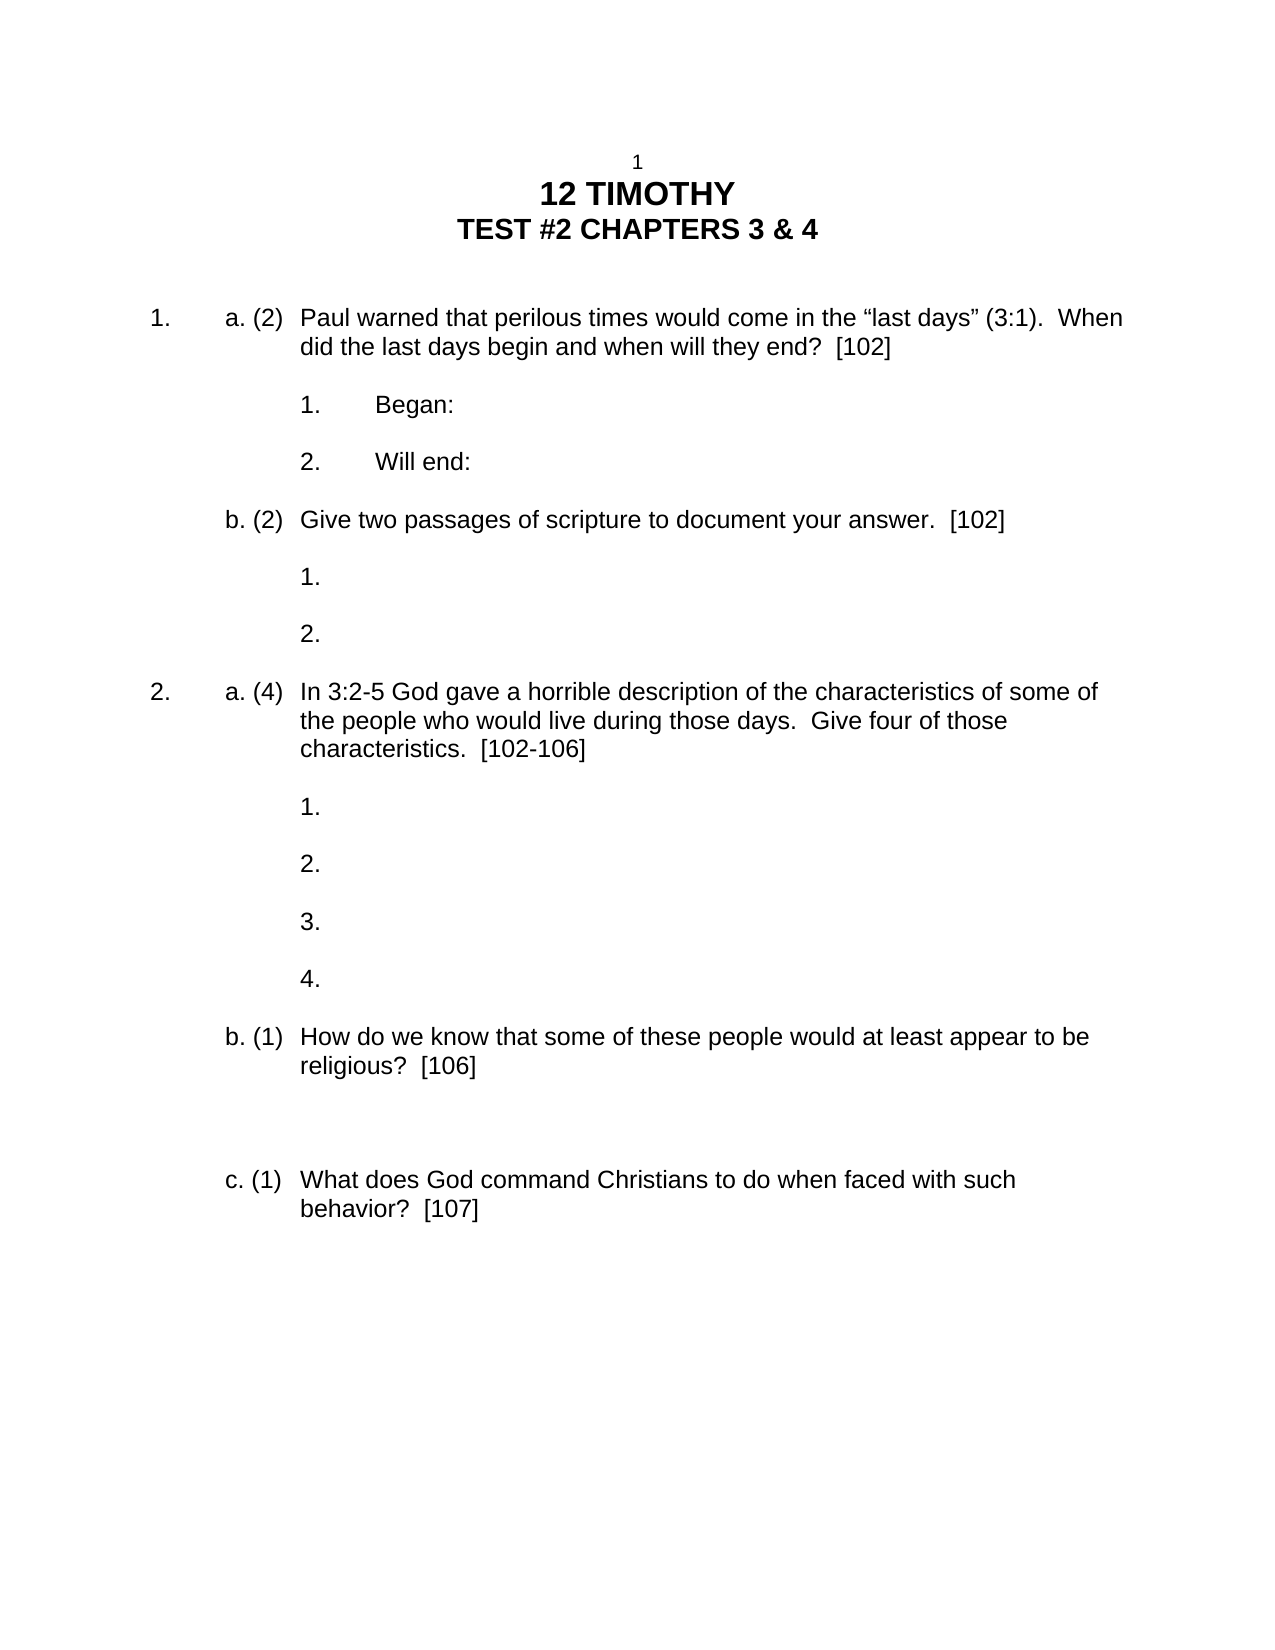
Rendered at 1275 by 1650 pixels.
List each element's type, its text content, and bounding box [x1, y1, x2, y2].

text 1. Began: [150, 390, 1125, 418]
text b. (1) How do we know that some of these people would at least appear to be religious? [106] [150, 1022, 1125, 1079]
text TEST #2 CHAPTERS 3 & 4 [150, 212, 1125, 246]
text 4. [150, 964, 1125, 993]
text b. (2) Give two passages of scripture to document your answer. [102] [150, 505, 1125, 533]
text 3. [150, 907, 1125, 936]
text c. (1) What does God command Christians to do when faced with such behavior? [107] [150, 1165, 1125, 1223]
text 2. a. (4) In 3:2-5 God gave a horrible description of the characteristics of some of the people who would live during those days. Give four of those characteristics. [102-106] [150, 677, 1125, 763]
text 2. [150, 619, 1125, 648]
text 2. [150, 849, 1125, 878]
text 2 TIMOTHY [150, 150, 1125, 212]
text 1. [150, 562, 1125, 591]
text 2. Will end: [150, 447, 1125, 476]
text 1. [150, 792, 1125, 821]
text 1. a. (2) Paul warned that perilous times would come in the “last days” (3:1). When did the last days begin and when will they end? [102] [150, 303, 1125, 361]
